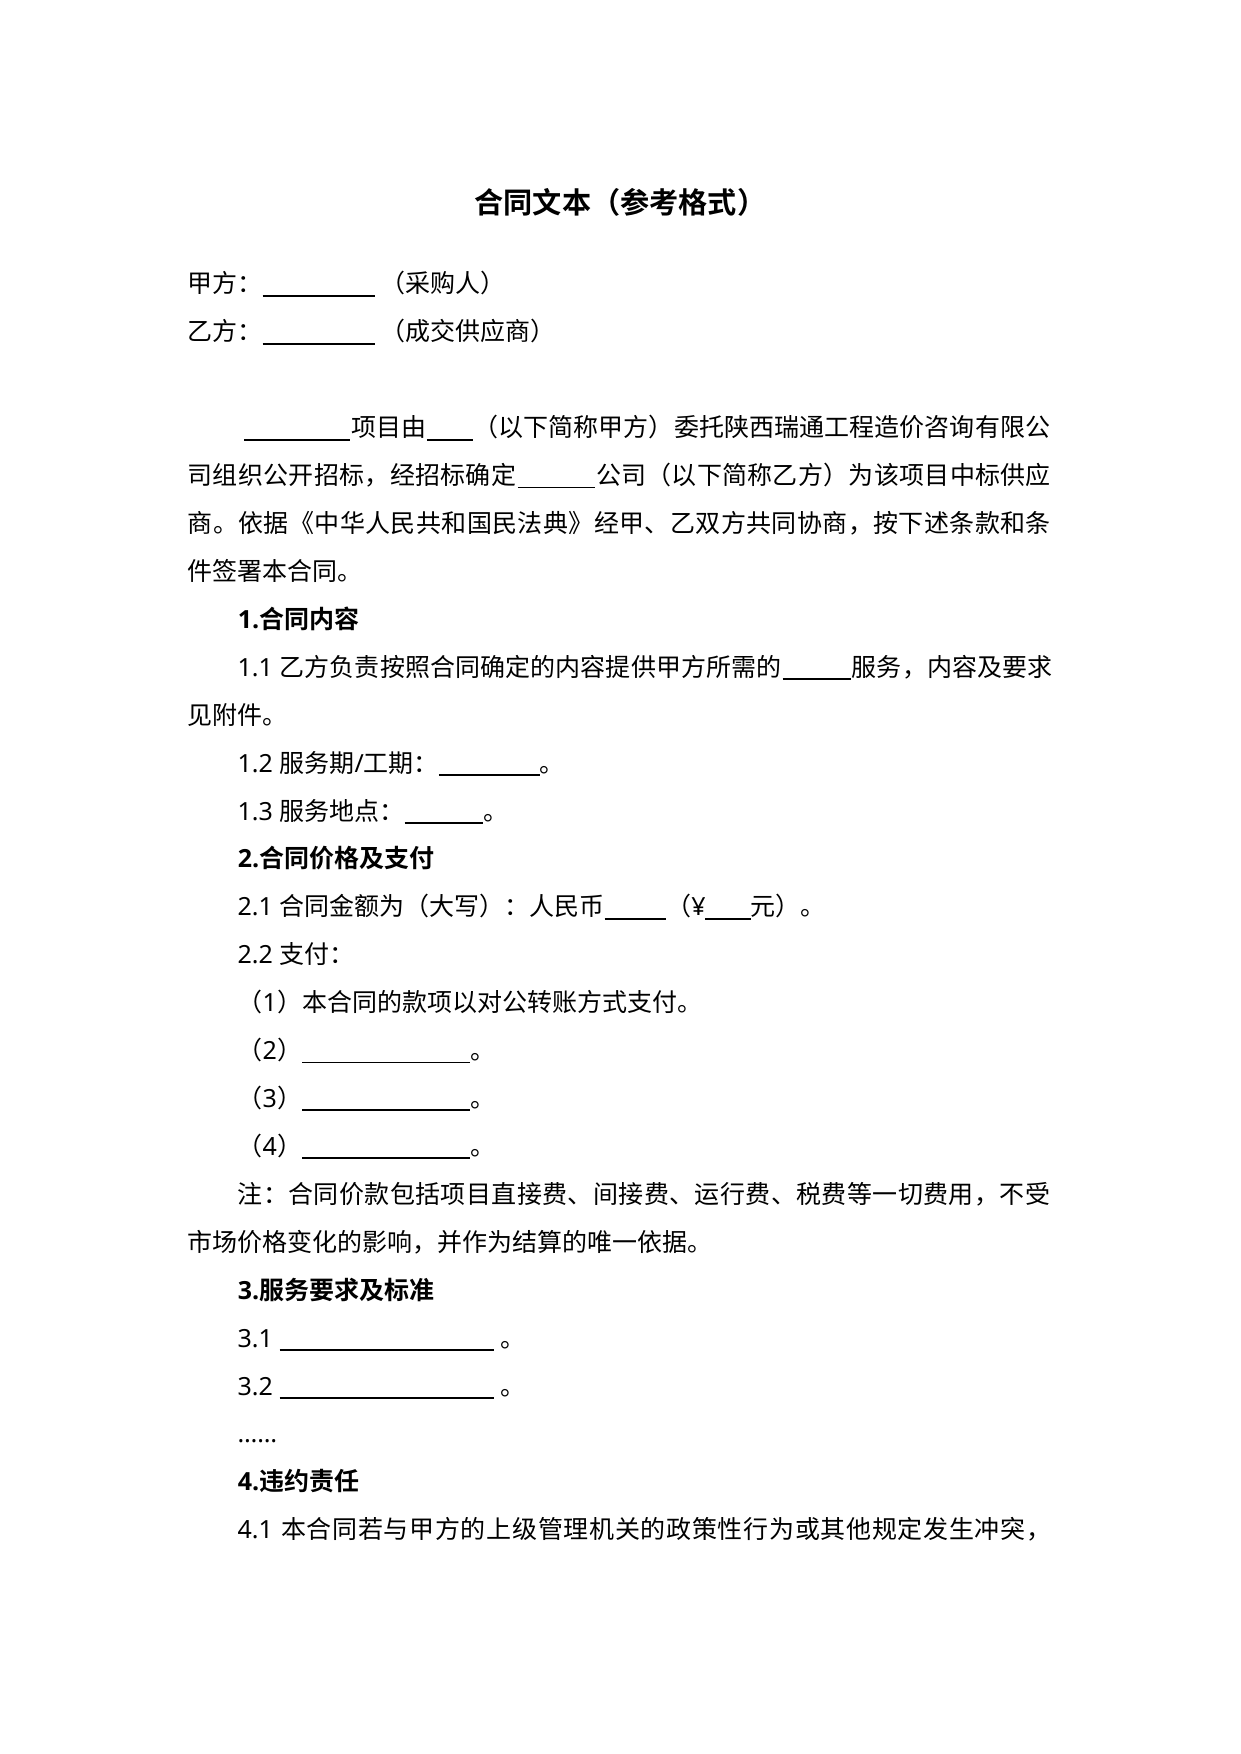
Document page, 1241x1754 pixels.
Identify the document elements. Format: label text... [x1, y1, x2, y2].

text 3.服务要求及标准 [187, 1261, 1053, 1309]
text 2.合同价格及支付 [187, 829, 1053, 877]
text （4） 。 [187, 1117, 1053, 1165]
text 合同文本（参考格式） [187, 178, 1053, 222]
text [187, 1500, 1053, 1548]
text 4.违约责任 [187, 1452, 1053, 1500]
text 3.2 。 [187, 1357, 1053, 1404]
text 1.3 服务地点： 。 [187, 782, 1053, 829]
text （1）本合同的款项以对公转账方式支付。 [187, 973, 1053, 1021]
text 项目由 （以下简称甲方）委托陕西瑞通工程造价咨询有限公司组织公开招标，经招标确定 公司（以下简称乙方）为该项目中标供应商。依据《中华人民共和国民法典》经甲、乙双方共同协商，按下述条款和条件签署本合同。 [187, 398, 1053, 590]
text （3） 。 [187, 1069, 1053, 1117]
text 3.1 。 [187, 1309, 1053, 1357]
text 甲方： （采购人） [187, 254, 1053, 302]
text 1.合同内容 [187, 590, 1053, 638]
text 注：合同价款包括项目直接费、间接费、运行费、税费等一切费用，不受市场价格变化的影响，并作为结算的唯一依据。 [187, 1165, 1053, 1261]
text …… [187, 1404, 1053, 1452]
text 2.1 合同金额为（大写）：人民币 （¥ 元）。 [187, 877, 1053, 925]
text （2） 。 [187, 1021, 1053, 1069]
text 1.1 乙方负责按照合同确定的内容提供甲方所需的 服务，内容及要求见附件。 [187, 638, 1053, 734]
text 乙方： （成交供应商） [187, 302, 1053, 350]
text 2.2 支付： [187, 925, 1053, 973]
text 1.2 服务期/工期： 。 [187, 734, 1053, 782]
